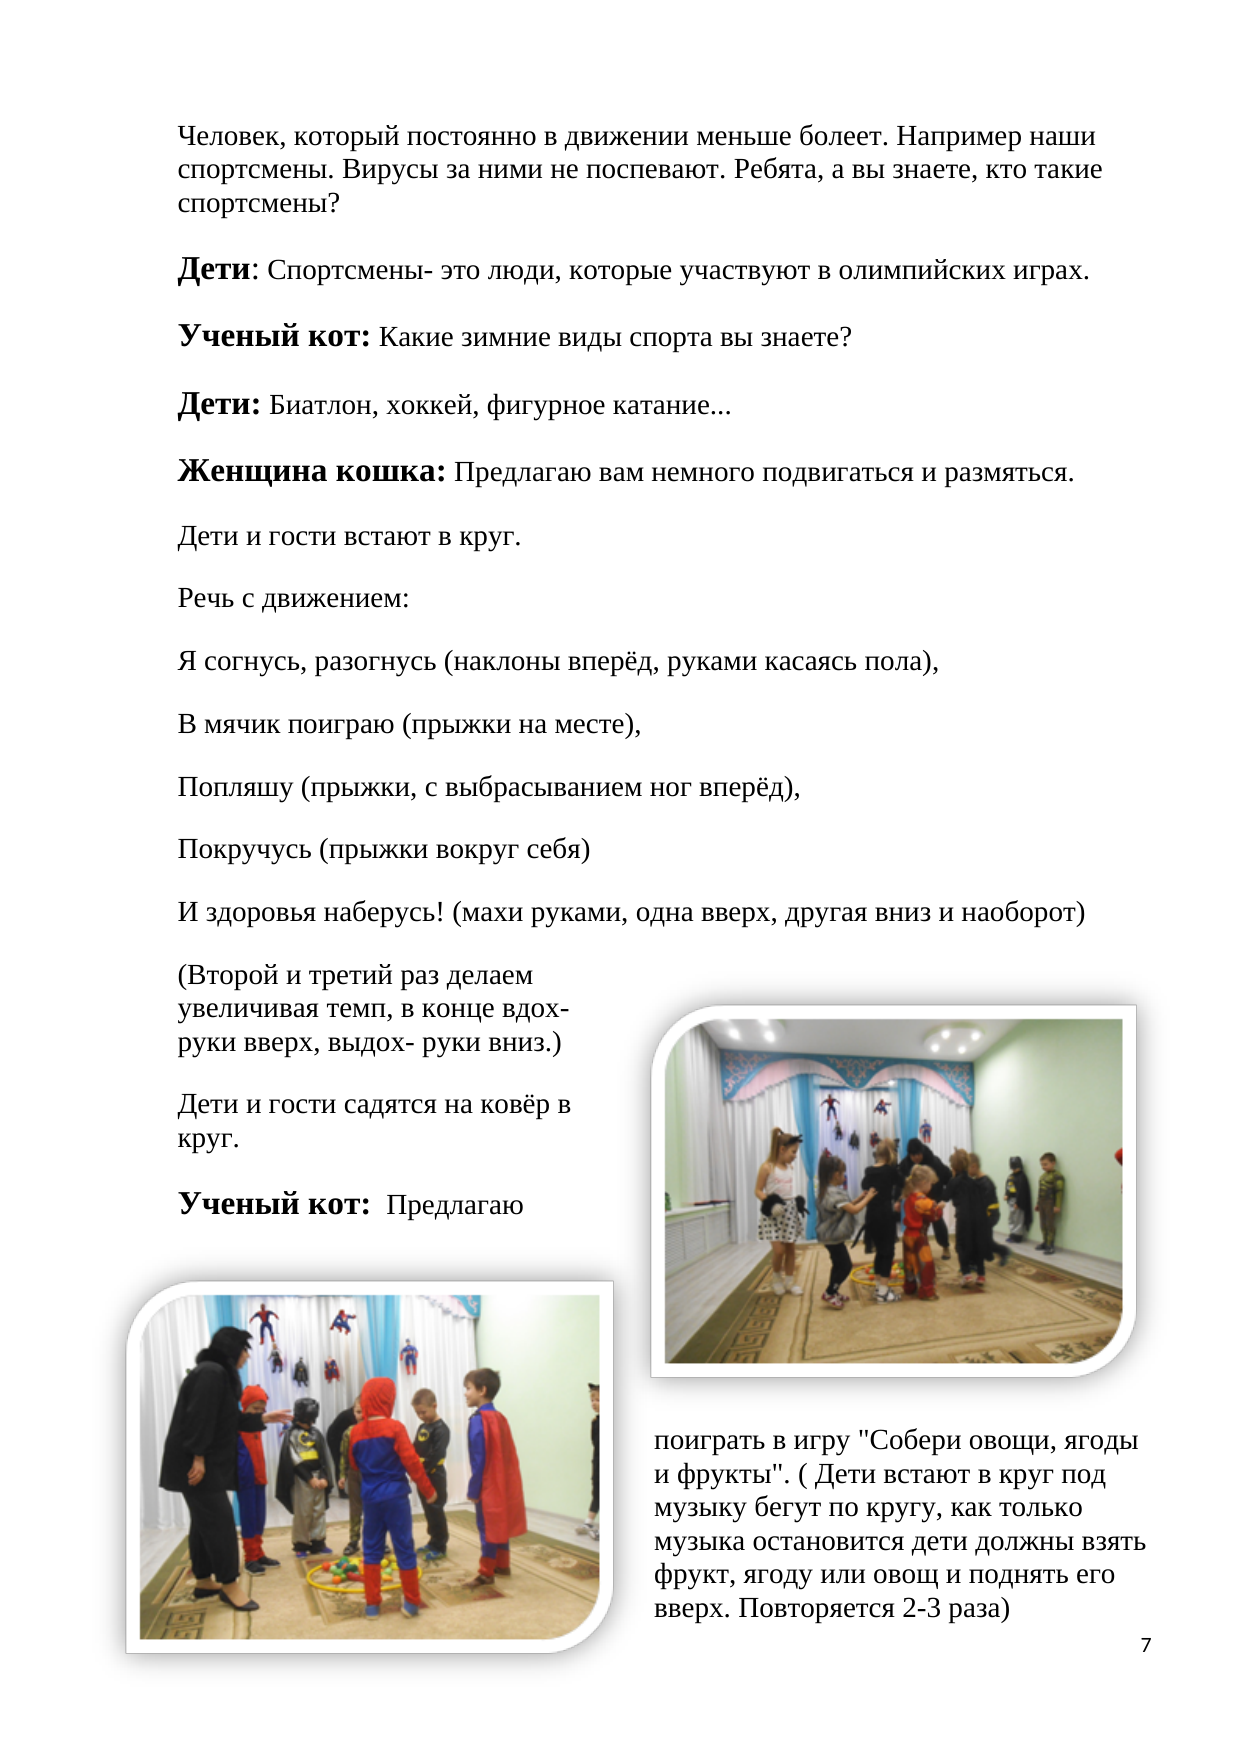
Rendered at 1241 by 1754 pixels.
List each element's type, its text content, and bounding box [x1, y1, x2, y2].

text Покручусь (прыжки вокруг себя) [177, 831, 1152, 865]
text Дети и гости встают в круг. [177, 518, 1152, 551]
text Ученый кот: Какие зимние виды спорта вы знаете? [177, 315, 1152, 354]
text Дети и гости садятся на ковёр в круг. [177, 1087, 1152, 1154]
text Речь с движением: [177, 581, 1152, 614]
text И здоровья наберусь! (махи руками, одна вверх, другая вниз и наоборот) [177, 894, 1152, 928]
text В мячик поиграю (прыжки на месте), [177, 706, 1152, 739]
text Дети: Биатлон, хоккей, фигурное катание... [177, 383, 1152, 421]
text Человек, который постоянно в движении меньше болеет. Например наши спортсмены. Вирусы за ними не поспевают. Ребята, а вы знаете, кто такие спортсмены? [177, 118, 1152, 219]
text (Второй и третий раз делаем увеличивая темп, в конце вдох- руки вверх, выдох- руки вниз.) [177, 957, 1152, 1057]
text Ученый кот: Предлагаю поиграть в игру "Собери овощи, ягоды и фрукты". ( Дети встают в круг под музыку бегут по кругу, как только музыка остановится дети должны взять фрукт, ягоду или овощ и поднять его вверх. Повторяется 2-3 раза) [177, 1183, 1152, 1624]
text Дети: Спортсмены- это люди, которые участвуют в олимпийских играх. [177, 248, 1152, 286]
text Я согнусь, разогнусь (наклоны вперёд, руками касаясь пола), [177, 643, 1152, 677]
text Попляшу (прыжки, с выбрасыванием ног вперёд), [177, 769, 1152, 802]
text Женщина кошка: Предлагаю вам немного подвигаться и размяться. [177, 450, 1152, 489]
